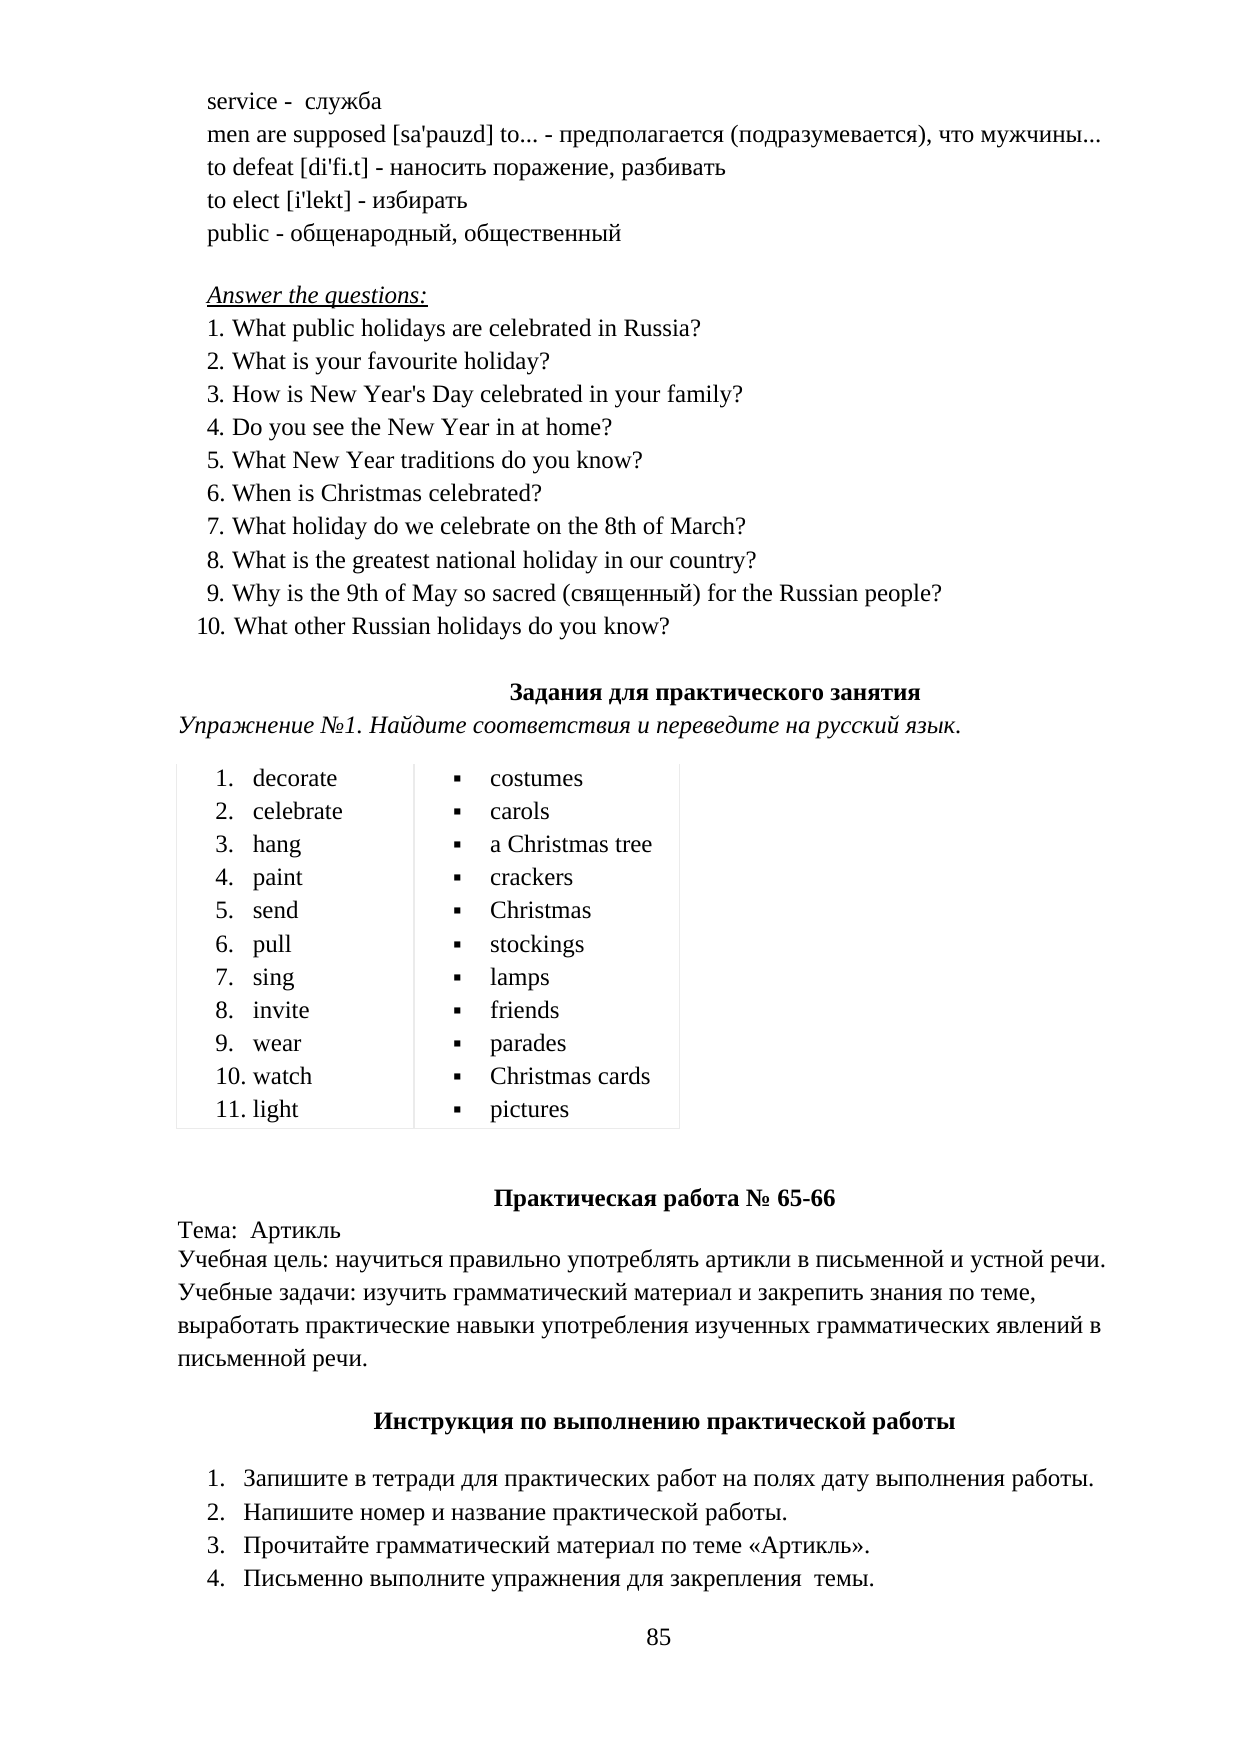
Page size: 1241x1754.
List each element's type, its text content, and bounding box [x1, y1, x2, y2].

list Why is the 9th of May so sacred (священный) for the Russian people? [207, 578, 1215, 607]
list What public holidays are celebrated in Russia? [207, 313, 1215, 342]
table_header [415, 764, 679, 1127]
list Прочитайте грамматический материал по теме «Артикль». [207, 1530, 1215, 1558]
text Упражнение №1. Найдите соответствия и переведите на русский язык. [177, 710, 1215, 739]
text service - служба [207, 86, 1215, 115]
text to elect [i'lekt] - избирать [207, 185, 1215, 214]
list What other Russian holidays do you know? [196, 611, 1215, 639]
list Письменно выполните упражнения для закрепления темы. [207, 1563, 1215, 1591]
text Тема: Артикль [176, 1215, 343, 1244]
text men are supposed [sa'pauzd] to... - предполагается (подразумевается), что мужчины... to defeat [di'fi.t] - наносить поражение, разбивать [207, 119, 1103, 181]
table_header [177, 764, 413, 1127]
list What New Year traditions do you know? [207, 446, 1215, 474]
list What is the greatest national holiday in our country? [207, 545, 1215, 573]
text Учебная цель: научиться правильно употреблять артикли в письменной и устной речи. Учебные задачи: изучить грамматический материал и закрепить знания по теме, выработать практические навыки употребления изученных грамматических явлений в письменной речи. [177, 1244, 1150, 1372]
subtitle Инструкция по выполнению практической работы [189, 1406, 1140, 1435]
list What holiday do we celebrate on the 8th of March? [207, 511, 1215, 540]
list Запишите в тетради для практических работ на полях дату выполнения работы. [207, 1463, 1215, 1492]
list When is Christmas celebrated? [207, 478, 1215, 507]
subtitle Практическая работа № 65-66 [337, 1183, 992, 1212]
list Напишите номер и название практической работы. [207, 1497, 1215, 1525]
subtitle Задания для практического занятия [509, 677, 1215, 706]
list What is your favourite holiday? [207, 346, 1215, 375]
list How is New Year's Day celebrated in your family? [207, 379, 1215, 408]
text Answer the questions: [207, 280, 1215, 309]
list Do you see the New Year in at home? [207, 412, 1215, 441]
text public - общенародный, общественный [207, 218, 1215, 247]
